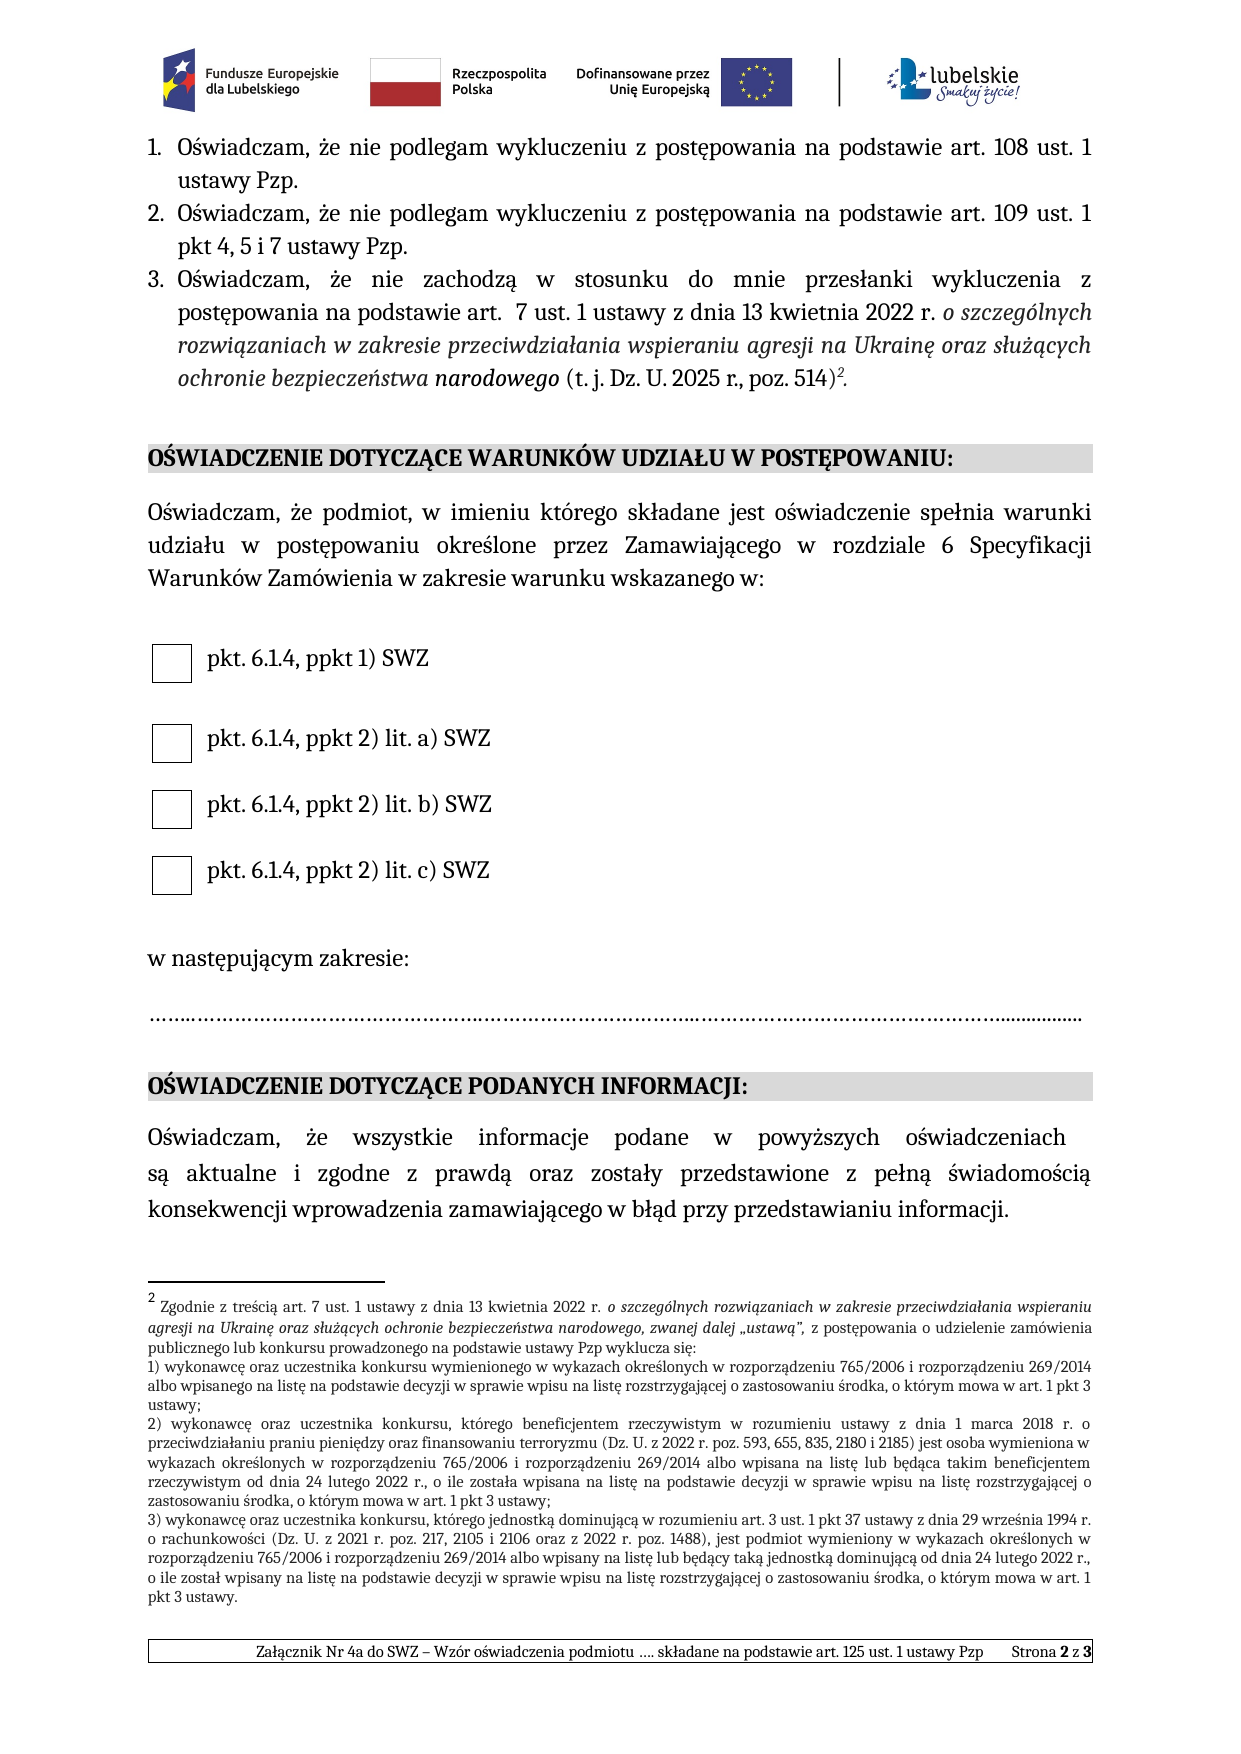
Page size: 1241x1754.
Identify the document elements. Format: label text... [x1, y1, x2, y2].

list pkt. 6.1.4, ppkt 2) lit. c) SWZ [192, 856, 1093, 884]
text OŚWIADCZENIE DOTYCZĄCE PODANYCH INFORMACJI: [148, 1072, 1093, 1101]
list Oświadczam, że nie podlegam wykluczeniu z postępowania na podstawie art. 108 ust. 1 ustawy Pzp. [148, 133, 1093, 195]
list Oświadczam, że nie podlegam wykluczeniu z postępowania na podstawie art. 109 ust. 1 pkt 4, 5 i 7 ustawy Pzp. [148, 199, 1093, 261]
picture [147, 32, 1035, 128]
list Oświadczam, że nie zachodzą w stosunku do mnie przesłanki wykluczenia z postępowania na podstawie art. 7 ust. 1 ustawy z dnia 13 kwietnia 2022 r. o szczególnych rozwiązaniach w zakresie przeciwdziałania wspieraniu agresji na Ukrainę oraz służących ochronie bezpieczeństwa narodowego (t. j. Dz. U. 2025 r., poz. 514). [148, 265, 1093, 393]
text ……..……………………………………….……………………………..…………………………………………................ [148, 999, 1093, 1028]
list pkt. 6.1.4, ppkt 2) lit. a) SWZ [162, 723, 1093, 752]
text Oświadczam, że podmiot, w imieniu którego składane jest oświadczenie spełnia warunki udziału w postępowaniu określone przez Zamawiającego w rozdziale 6 Specyfikacji Warunków Zamówienia w zakresie warunku wskazanego w: [148, 498, 1093, 593]
text w następującym zakresie: [148, 943, 1093, 972]
text OŚWIADCZENIE DOTYCZĄCE WARUNKÓW UDZIAŁU W POSTĘPOWANIU: [148, 444, 1093, 473]
text Oświadczam, że wszystkie informacje podane w powyższych oświadczeniach są aktualne i zgodne z prawdą oraz zostały przedstawione z pełną świadomością konsekwencji wprowadzenia zamawiającego w błąd przy przedstawianiu informacji. [148, 1123, 1093, 1223]
list pkt. 6.1.4, ppkt 2) lit. b) SWZ [162, 789, 1093, 818]
list pkt. 6.1.4, ppkt 1) SWZ [192, 644, 1093, 672]
